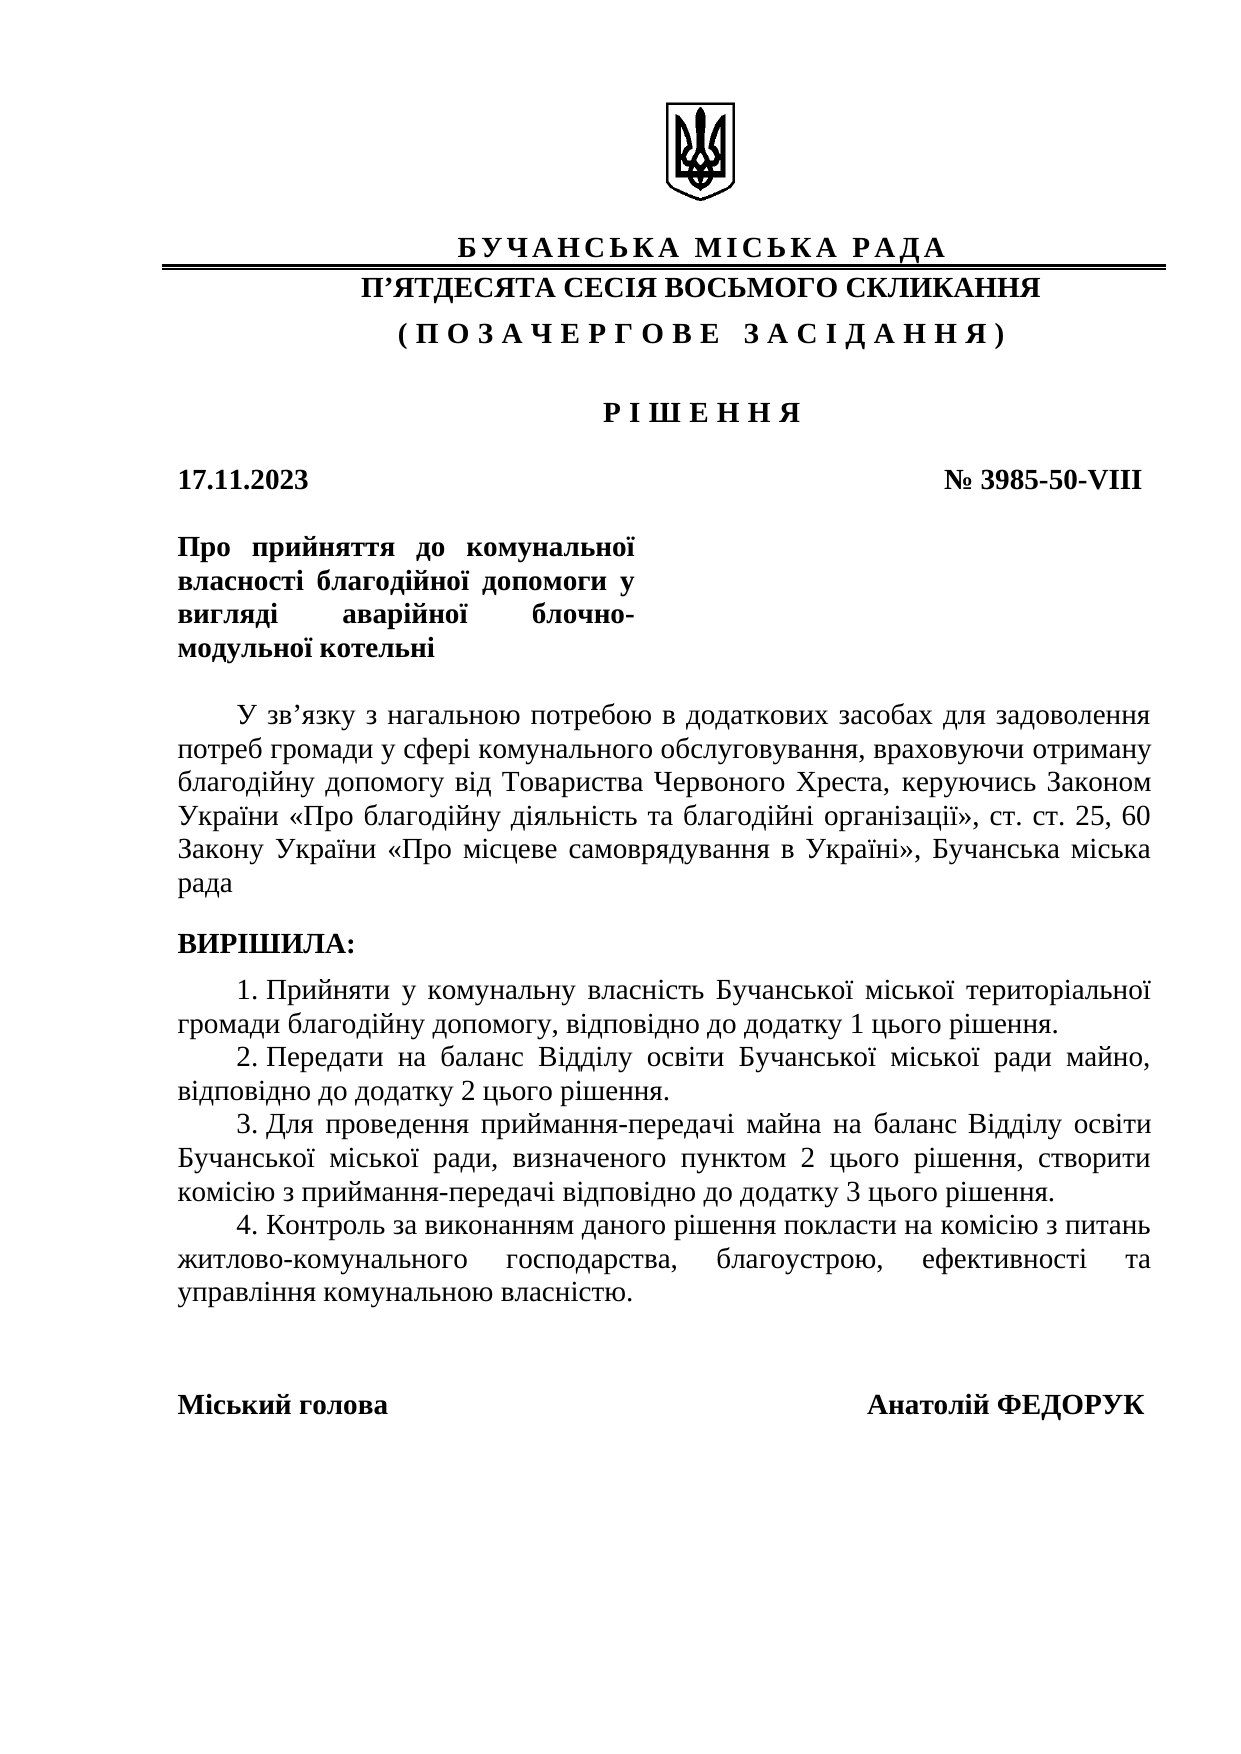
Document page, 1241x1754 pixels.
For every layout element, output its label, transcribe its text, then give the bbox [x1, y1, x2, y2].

list Передати на баланс Відділу освіти Бучанської міської ради майно, відповідно до додатку 2 цього рішення. [177, 1039, 1152, 1107]
picture [664, 101, 737, 202]
text (ПОЗАЧЕРГОВЕ ЗАСІДАННЯ) [177, 316, 1152, 349]
list Прийняти у комунальну власність Бучанської міської територіальної громади благодійну допомогу, відповідно до додатку 1 цього рішення. [177, 972, 1152, 1039]
text У зв’язку з нагальною потребою в додаткових засобах для задоволення потреб громади у сфері комунального обслуговування, враховуючи отриману благодійну допомогу від Товариства Червоного Хреста, керуючись Законом України «Про благодійну діяльність та благодійні організації», ст. ст. 25, 60 Закону України «Про місцеве самоврядування в Україні», Бучанська міська рада [177, 697, 1152, 898]
list Для проведення приймання-передачі майна на баланс Відділу освіти Бучанської міської ради, визначеного пунктом 2 цього рішення, створити комісію з приймання-передачі відповідно до додатку 3 цього рішення. [177, 1107, 1152, 1207]
text ВИРІШИЛА: [177, 926, 1152, 960]
table_header П’ЯТДЕСЯТА СЕСІЯ ВОСЬМОГО СКЛИКАННЯ [162, 270, 1166, 316]
list Контроль за виконанням даного рішення покласти на комісію з питань житлово-комунального господарства, благоустрою, ефективності та управління комунальною власністю. [177, 1207, 1152, 1308]
text РІШЕННЯ [177, 395, 1152, 429]
text БУЧАНСЬКА МІСЬКА РАДА [177, 230, 1152, 263]
text 17.11.2023 № 3985-50-VIIІ [177, 462, 1152, 496]
text Міський голова Анатолій ФЕДОРУК [177, 1387, 1152, 1421]
text Про прийняття до комунальної власності благодійної допомоги у вигляді аварійної блочно-модульної котельні [177, 529, 635, 664]
